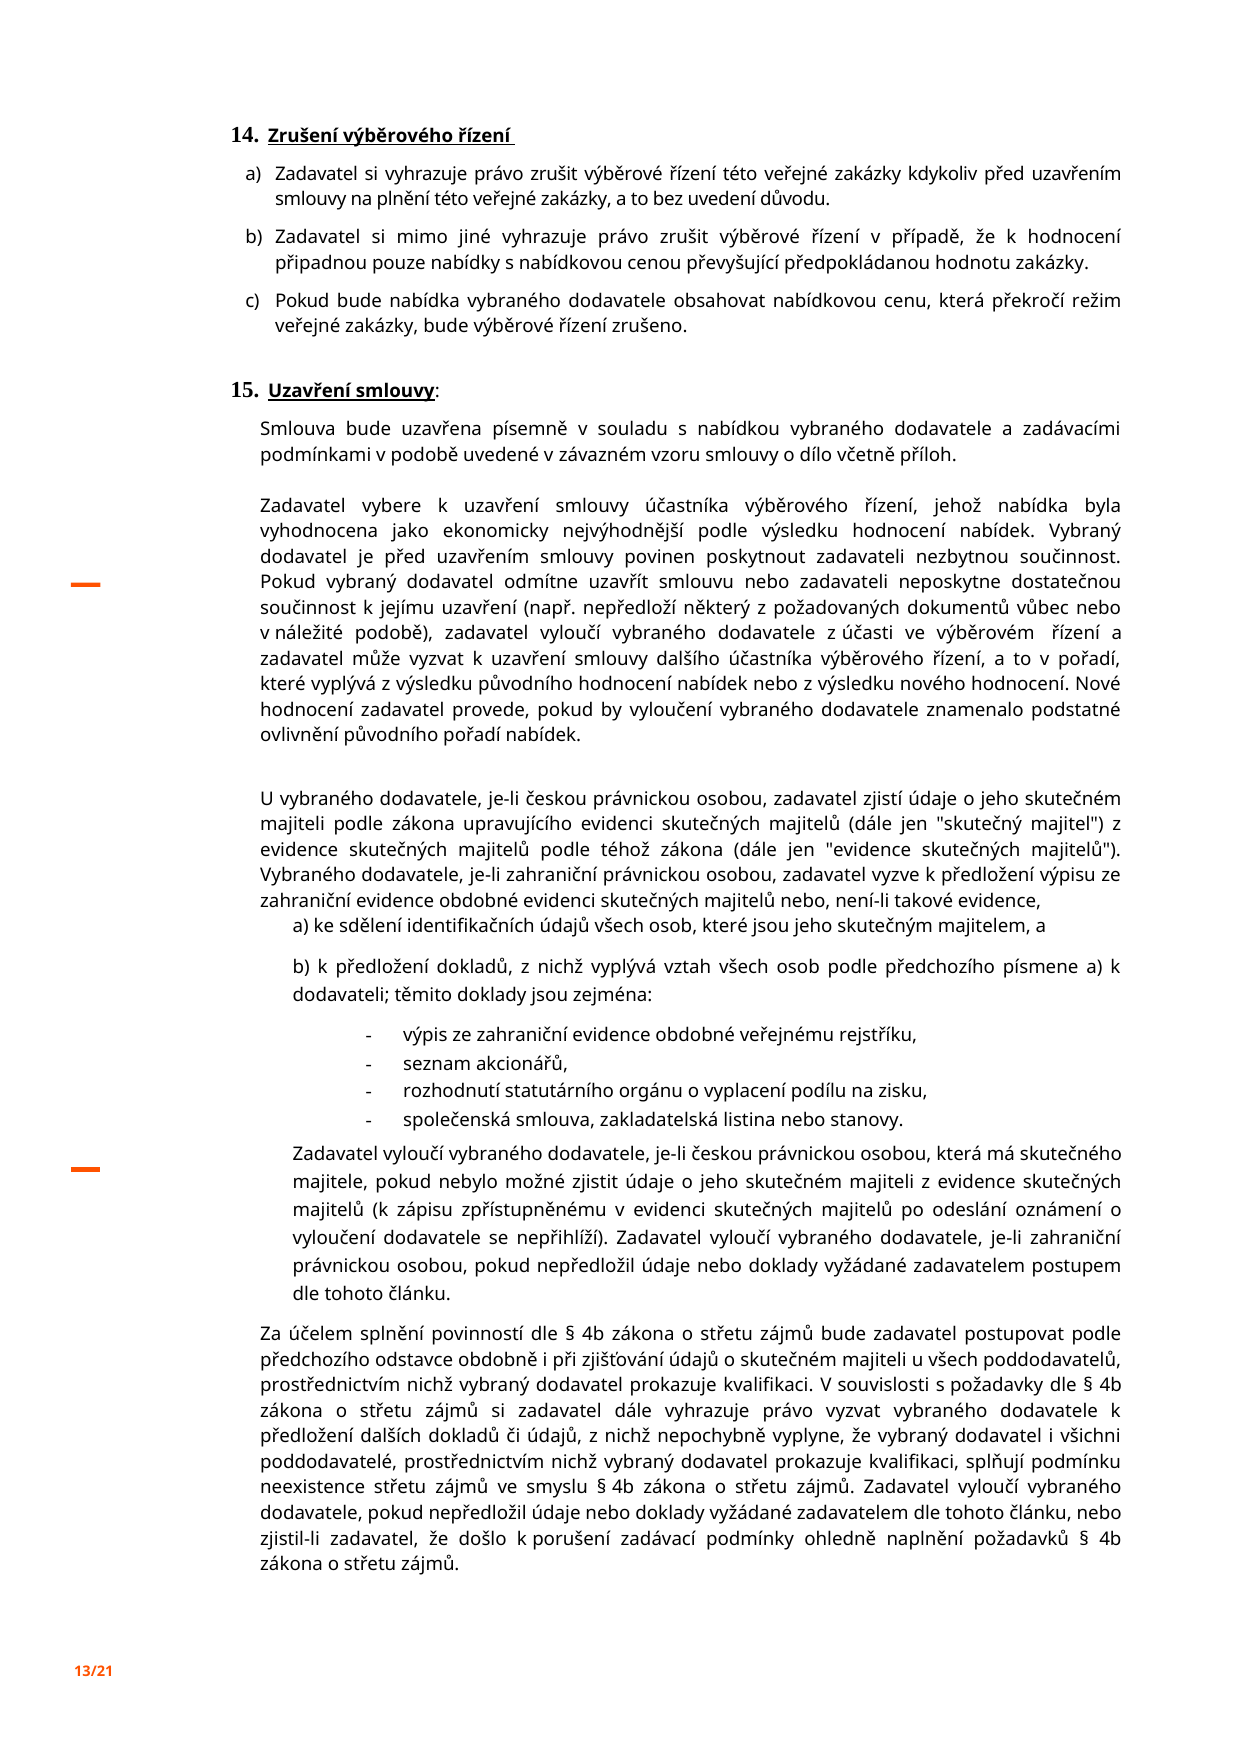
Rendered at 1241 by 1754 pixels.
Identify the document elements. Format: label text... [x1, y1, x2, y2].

text Zadavatel vybere k uzavření smlouvy účastníka výběrového řízení, jehož nabídka byla vyhodnocena jako ekonomicky nejvýhodnější podle výsledku hodnocení nabídek. Vybraný dodavatel je před uzavřením smlouvy povinen poskytnout zadavateli nezbytnou součinnost. Pokud vybraný dodavatel odmítne uzavřít smlouvu nebo zadavateli neposkytne dostatečnou součinnost k jejímu uzavření (např. nepředloží některý z požadovaných dokumentů vůbec nebo v náležité podobě), zadavatel vyloučí vybraného dodavatele z účasti ve výběrovém řízení a zadavatel může vyzvat k uzavření smlouvy dalšího účastníka výběrového řízení, a to v pořadí, které vyplývá z výsledku původního hodnocení nabídek nebo z výsledku nového hodnocení. Nové hodnocení zadavatel provede, pokud by vyloučení vybraného dodavatele znamenalo podstatné ovlivnění původního pořadí nabídek. [260, 492, 1122, 747]
text Zadavatel vyloučí vybraného dodavatele, je-li českou právnickou osobou, která má skutečného majitele, pokud nebylo možné zjistit údaje o jeho skutečném majiteli z evidence skutečných majitelů (k zápisu zpřístupněnému v evidenci skutečných majitelů po odeslání oznámení o vyloučení dodavatele se nepřihlíží). Zadavatel vyloučí vybraného dodavatele, je-li zahraniční právnickou osobou, pokud nepředložil údaje nebo doklady vyžádané zadavatelem postupem dle tohoto článku. [292, 1140, 1122, 1306]
text b) k předložení dokladů, z nichž vyplývá vztah všech osob podle předchozího písmene a) k dodavateli; těmito doklady jsou zejména: [292, 953, 1122, 1007]
list Zadavatel si mimo jiné vyhrazuje právo zrušit výběrové řízení v případě, že k hodnocení připadnou pouze nabídky s nabídkovou cenou převyšující předpokládanou hodnotu zakázky. [245, 223, 1122, 274]
list výpis ze zahraniční evidence obdobné veřejnému rejstříku, [365, 1022, 1122, 1047]
text U vybraného dodavatele, je-li českou právnickou osobou, zadavatel zjistí údaje o jeho skutečném majiteli podle zákona upravujícího evidenci skutečných majitelů (dále jen "skutečný majitel") z evidence skutečných majitelů podle téhož zákona (dále jen "evidence skutečných majitelů"). Vybraného dodavatele, je-li zahraniční právnickou osobou, zadavatel vyzve k předložení výpisu ze zahraniční evidence obdobné evidenci skutečných majitelů nebo, není-li takové evidence, [260, 785, 1122, 913]
list společenská smlouva, zakladatelská listina nebo stanovy. [365, 1106, 1122, 1131]
list Uzavření smlouvy: [230, 376, 1122, 403]
text a) ke sdělení identifikačních údajů všech osob, které jsou jeho skutečným majitelem, a [292, 913, 1122, 938]
list Zrušení výběrového řízení [230, 121, 1122, 147]
text Za účelem splnění povinností dle § 4b zákona o střetu zájmů bude zadavatel postupovat podle předchozího odstavce obdobně i při zjišťování údajů o skutečném majiteli u všech poddodavatelů, prostřednictvím nichž vybraný dodavatel prokazuje kvalifikaci. V souvislosti s požadavky dle § 4b zákona o střetu zájmů si zadavatel dále vyhrazuje právo vyzvat vybraného dodavatele k předložení dalších dokladů či údajů, z nichž nepochybně vyplyne, že vybraný dodavatel i všichni poddodavatelé, prostřednictvím nichž vybraný dodavatel prokazuje kvalifikaci, splňují podmínku neexistence střetu zájmů ve smyslu § 4b zákona o střetu zájmů. Zadavatel vyloučí vybraného dodavatele, pokud nepředložil údaje nebo doklady vyžádané zadavatelem dle tohoto článku, nebo zjistil-li zadavatel, že došlo k porušení zadávací podmínky ohledně naplnění požadavků § 4b zákona o střetu zájmů. [260, 1321, 1122, 1576]
list seznam akcionářů, [365, 1050, 1122, 1075]
text Smlouva bude uzavřena písemně v souladu s nabídkou vybraného dodavatele a zadávacími podmínkami v podobě uvedené v závazném vzoru smlouvy o dílo včetně příloh. [260, 415, 1122, 466]
list Zadavatel si vyhrazuje právo zrušit výběrové řízení této veřejné zakázky kdykoliv před uzavřením smlouvy na plnění této veřejné zakázky, a to bez uvedení důvodu. [245, 160, 1122, 211]
list rozhodnutí statutárního orgánu o vyplacení podílu na zisku, [365, 1078, 1122, 1103]
list Pokud bude nabídka vybraného dodavatele obsahovat nabídkovou cenu, která překročí režim veřejné zakázky, bude výběrové řízení zrušeno. [245, 287, 1122, 338]
